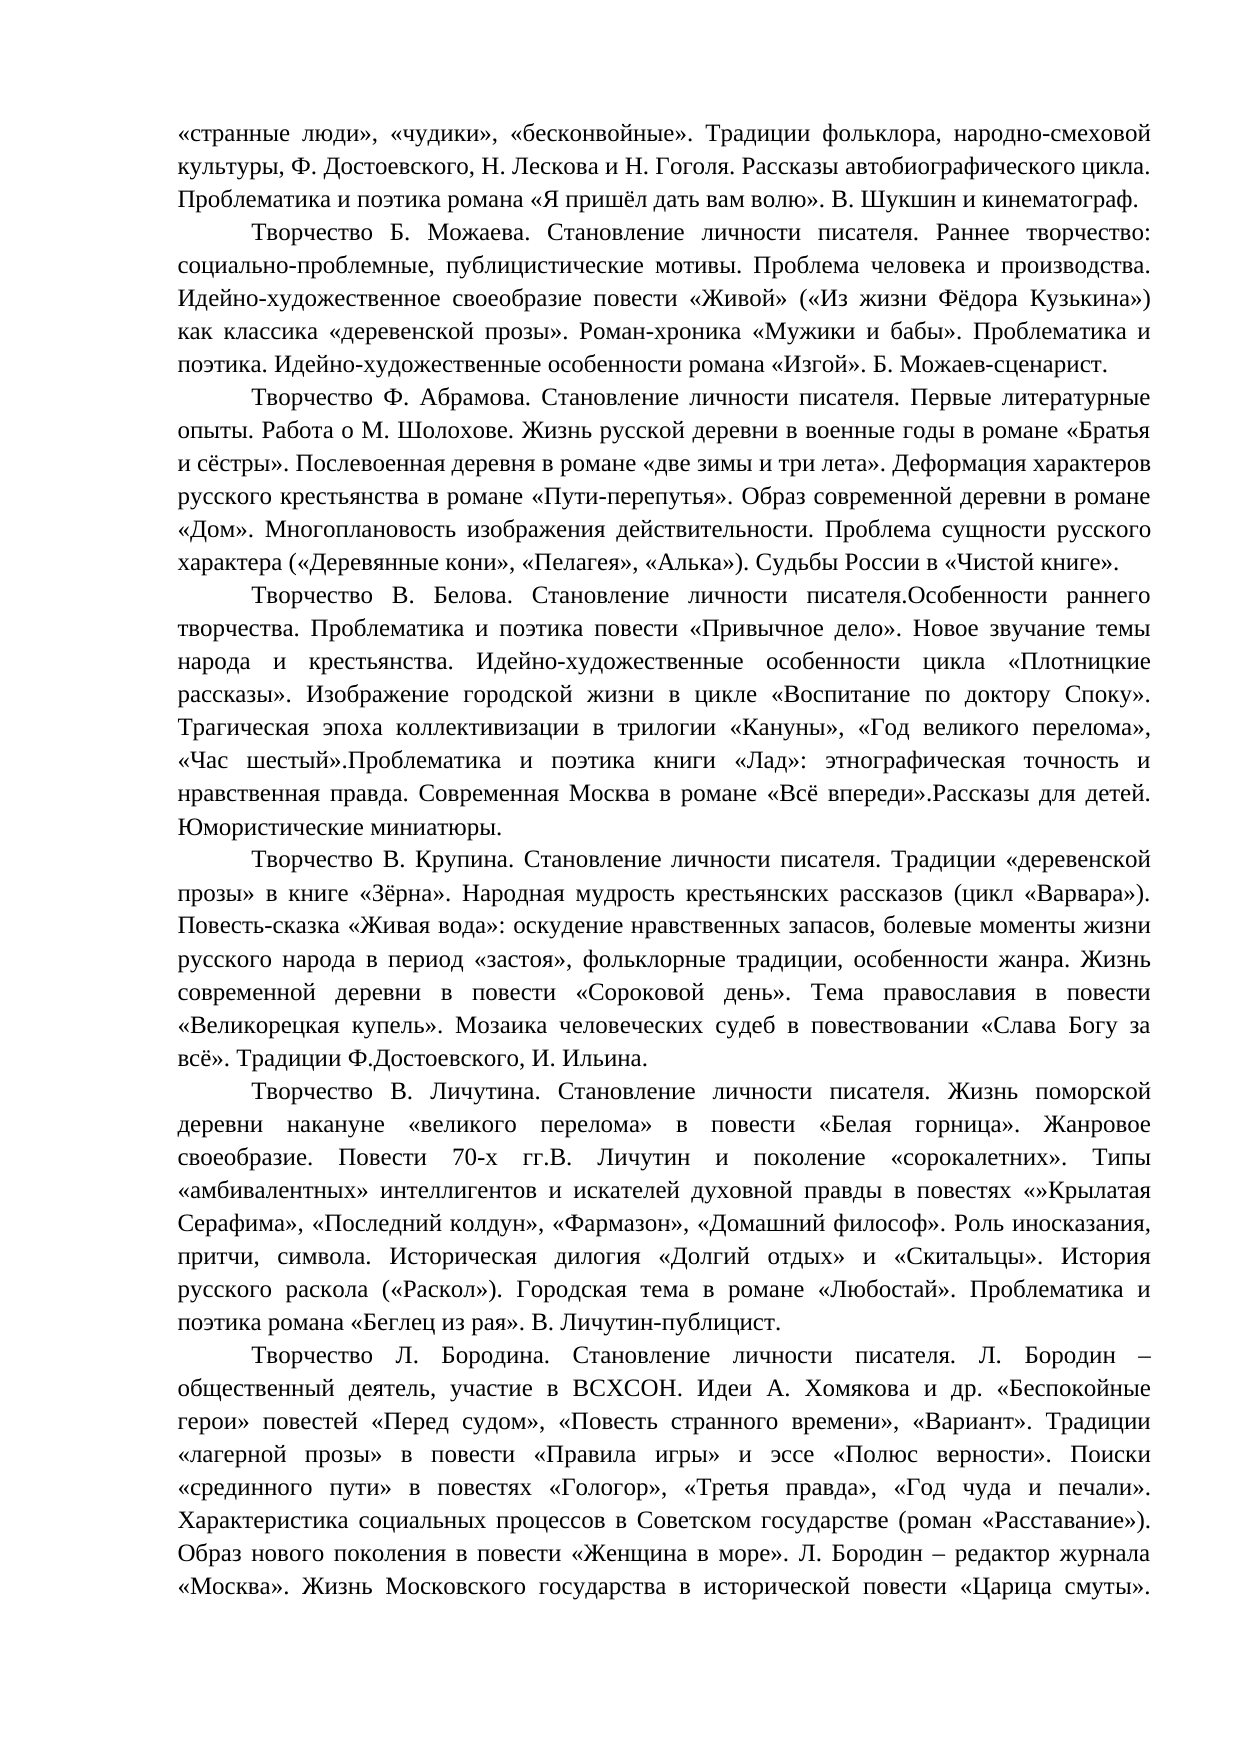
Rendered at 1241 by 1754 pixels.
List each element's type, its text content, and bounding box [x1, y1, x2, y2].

text Творчество В. Личутина. Становление личности писателя. Жизнь поморской деревни накануне «великого перелома» в повести «Белая горница». Жанровое своеобразие. Повести 70-х гг.В. Личутин и поколение «сорокалетних». Типы «амбивалентных» интеллигентов и искателей духовной правды в повестях «»Крылатая Серафима», «Последний колдун», «Фармазон», «Домашний философ». Роль иносказания, притчи, символа. Историческая дилогия «Долгий отдых» и «Скитальцы». История русского раскола («Раскол»). Городская тема в романе «Любостай». Проблематика и поэтика романа «Беглец из рая». В. Личутин-публицист. [177, 1076, 1152, 1336]
text Творчество Ф. Абрамова. Становление личности писателя. Первые литературные опыты. Работа о М. Шолохове. Жизнь русской деревни в военные годы в романе «Братья и сёстры». Послевоенная деревня в романе «две зимы и три лета». Деформация характеров русского крестьянства в романе «Пути-перепутья». Образ современной деревни в романе «Дом». Многоплановость изображения действительности. Проблема сущности русского характера («Деревянные кони», «Пелагея», «Алька»). Судьбы России в «Чистой книге». [177, 382, 1152, 576]
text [177, 1340, 1152, 1600]
text Творчество В. Белова. Становление личности писателя.Особенности раннего творчества. Проблематика и поэтика повести «Привычное дело». Новое звучание темы народа и крестьянства. Идейно-художественные особенности цикла «Плотницкие рассказы». Изображение городской жизни в цикле «Воспитание по доктору Споку». Трагическая эпоха коллективизации в трилогии «Кануны», «Год великого перелома», «Час шестый».Проблематика и поэтика книги «Лад»: этнографическая точность и нравственная правда. Современная Москва в романе «Всё впереди».Рассказы для детей. Юмористические миниатюры. [177, 580, 1152, 840]
text Творчество Б. Можаева. Становление личности писателя. Раннее творчество: социально-проблемные, публицистические мотивы. Проблема человека и производства. Идейно-художественное своеобразие повести «Живой» («Из жизни Фёдора Кузькина») как классика «деревенской прозы». Роман-хроника «Мужики и бабы». Проблематика и поэтика. Идейно-художественные особенности романа «Изгой». Б. Можаев-сценарист. [177, 217, 1152, 378]
text Творчество В. Крупина. Становление личности писателя. Традиции «деревенской прозы» в книге «Зёрна». Народная мудрость крестьянских рассказов (цикл «Варвара»). Повесть-сказка «Живая вода»: оскудение нравственных запасов, болевые моменты жизни русского народа в период «застоя», фольклорные традиции, особенности жанра. Жизнь современной деревни в повести «Сороковой день». Тема православия в повести «Великорецкая купель». Мозаика человеческих судеб в повествовании «Слава Богу за всё». Традиции Ф.Достоевского, И. Ильина. [177, 844, 1152, 1071]
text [177, 118, 1152, 213]
